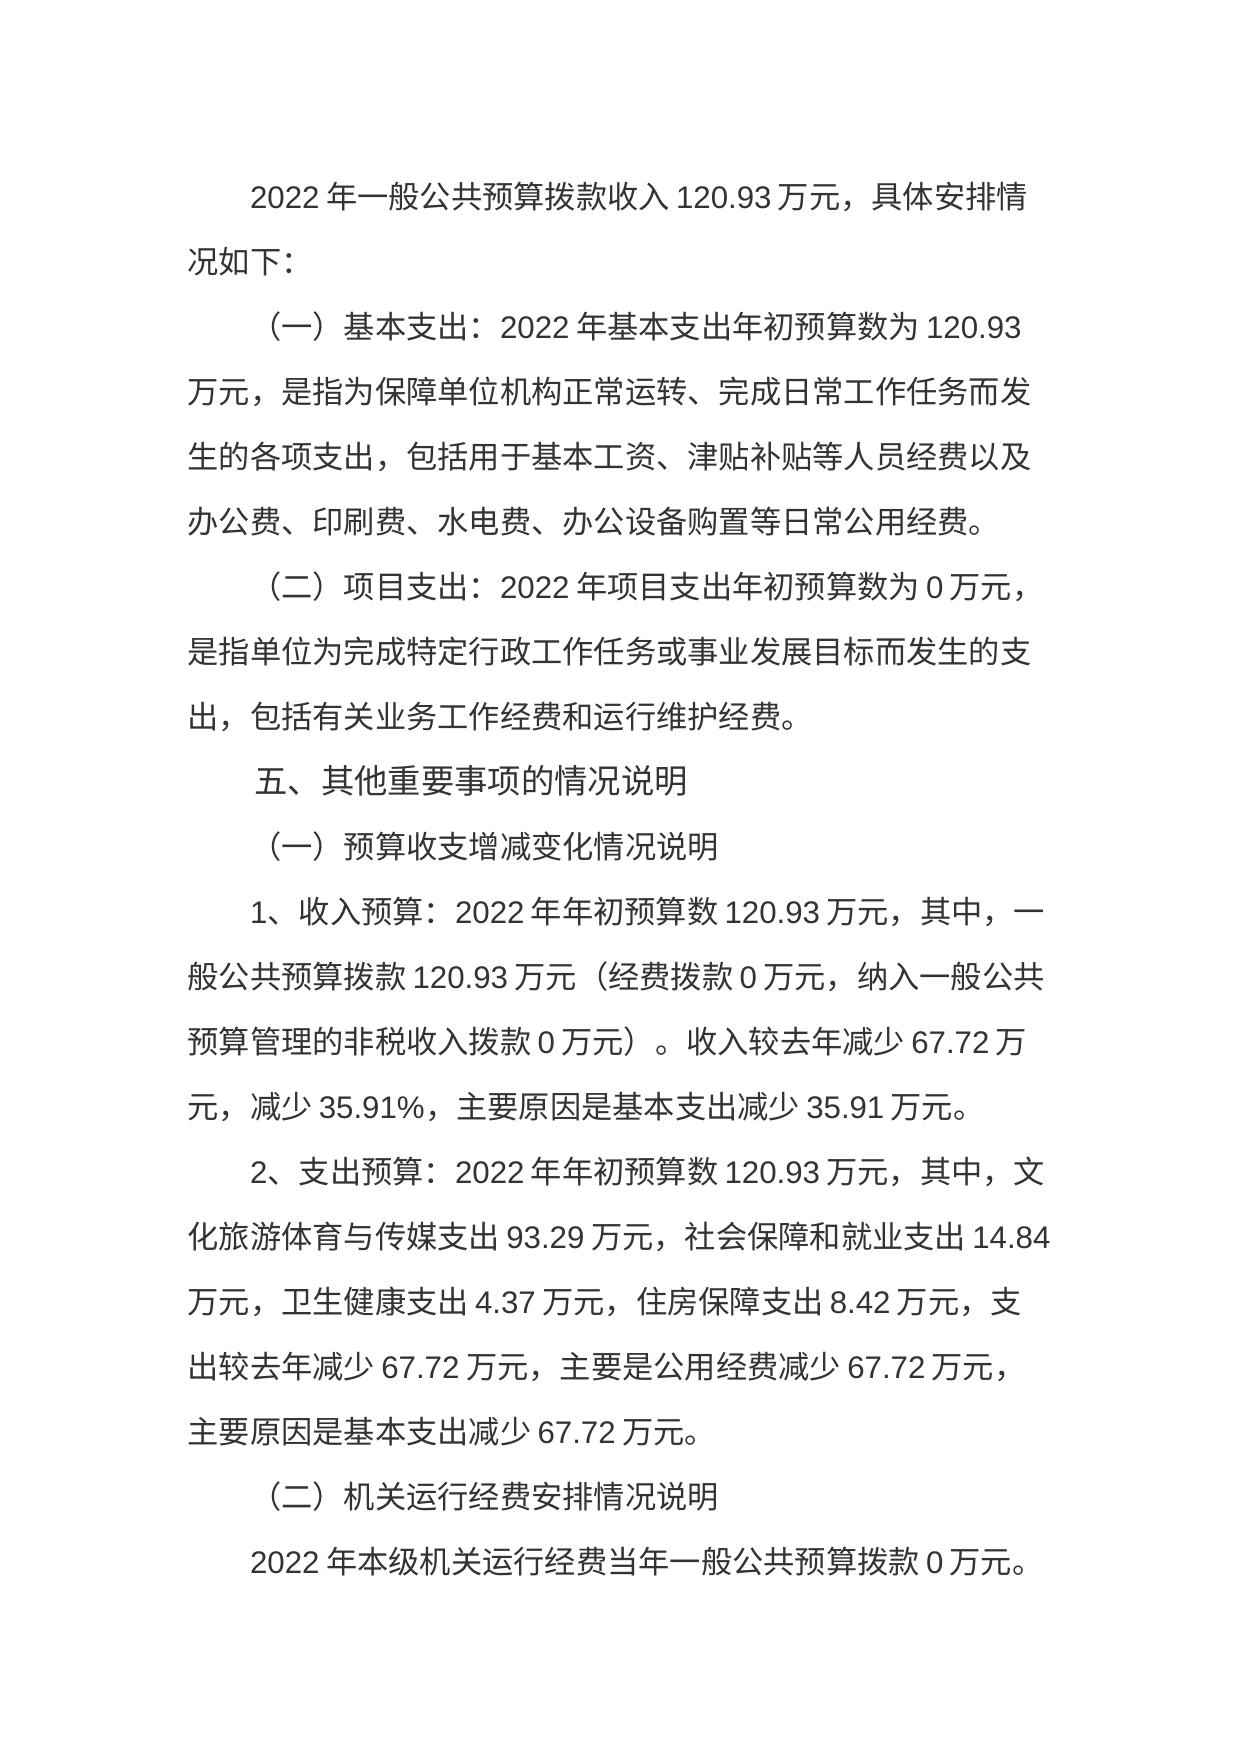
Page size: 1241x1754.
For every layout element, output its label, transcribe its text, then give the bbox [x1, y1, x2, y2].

text （二）机关运行经费安排情况说明 [187, 1462, 1053, 1527]
text 2、支出预算：2022年年初预算数120.93万元，其中，文化旅游体育与传媒支出93.29万元，社会保障和就业支出14.84万元，卫生健康支出4.37万元，住房保障支出8.42万元，支出较去年减少67.72万元，主要是公用经费减少67.72万元，主要原因是基本支出减少67.72万元。 [187, 1137, 1053, 1462]
text 2022年本级机关运行经费当年一般公共预算拨款0万元。 [187, 1527, 1053, 1592]
text （二）项目支出：2022年项目支出年初预算数为0万元，是指单位为完成特定行政工作任务或事业发展目标而发生的支出，包括有关业务工作经费和运行维护经费。 [187, 552, 1053, 747]
text 五、其他重要事项的情况说明 [187, 747, 1053, 812]
text （一）预算收支增减变化情况说明 [187, 812, 1053, 877]
text 2022年一般公共预算拨款收入120.93万元，具体安排情况如下： [187, 162, 1053, 292]
text 1、收入预算：2022年年初预算数120.93万元，其中，一般公共预算拨款120.93万元（经费拨款0万元，纳入一般公共预算管理的非税收入拨款0万元）。收入较去年减少67.72万元，减少35.91%，主要原因是基本支出减少35.91万元。 [187, 877, 1053, 1137]
text （一）基本支出：2022年基本支出年初预算数为120.93万元，是指为保障单位机构正常运转、完成日常工作任务而发生的各项支出，包括用于基本工资、津贴补贴等人员经费以及办公费、印刷费、水电费、办公设备购置等日常公用经费。 [187, 292, 1053, 552]
